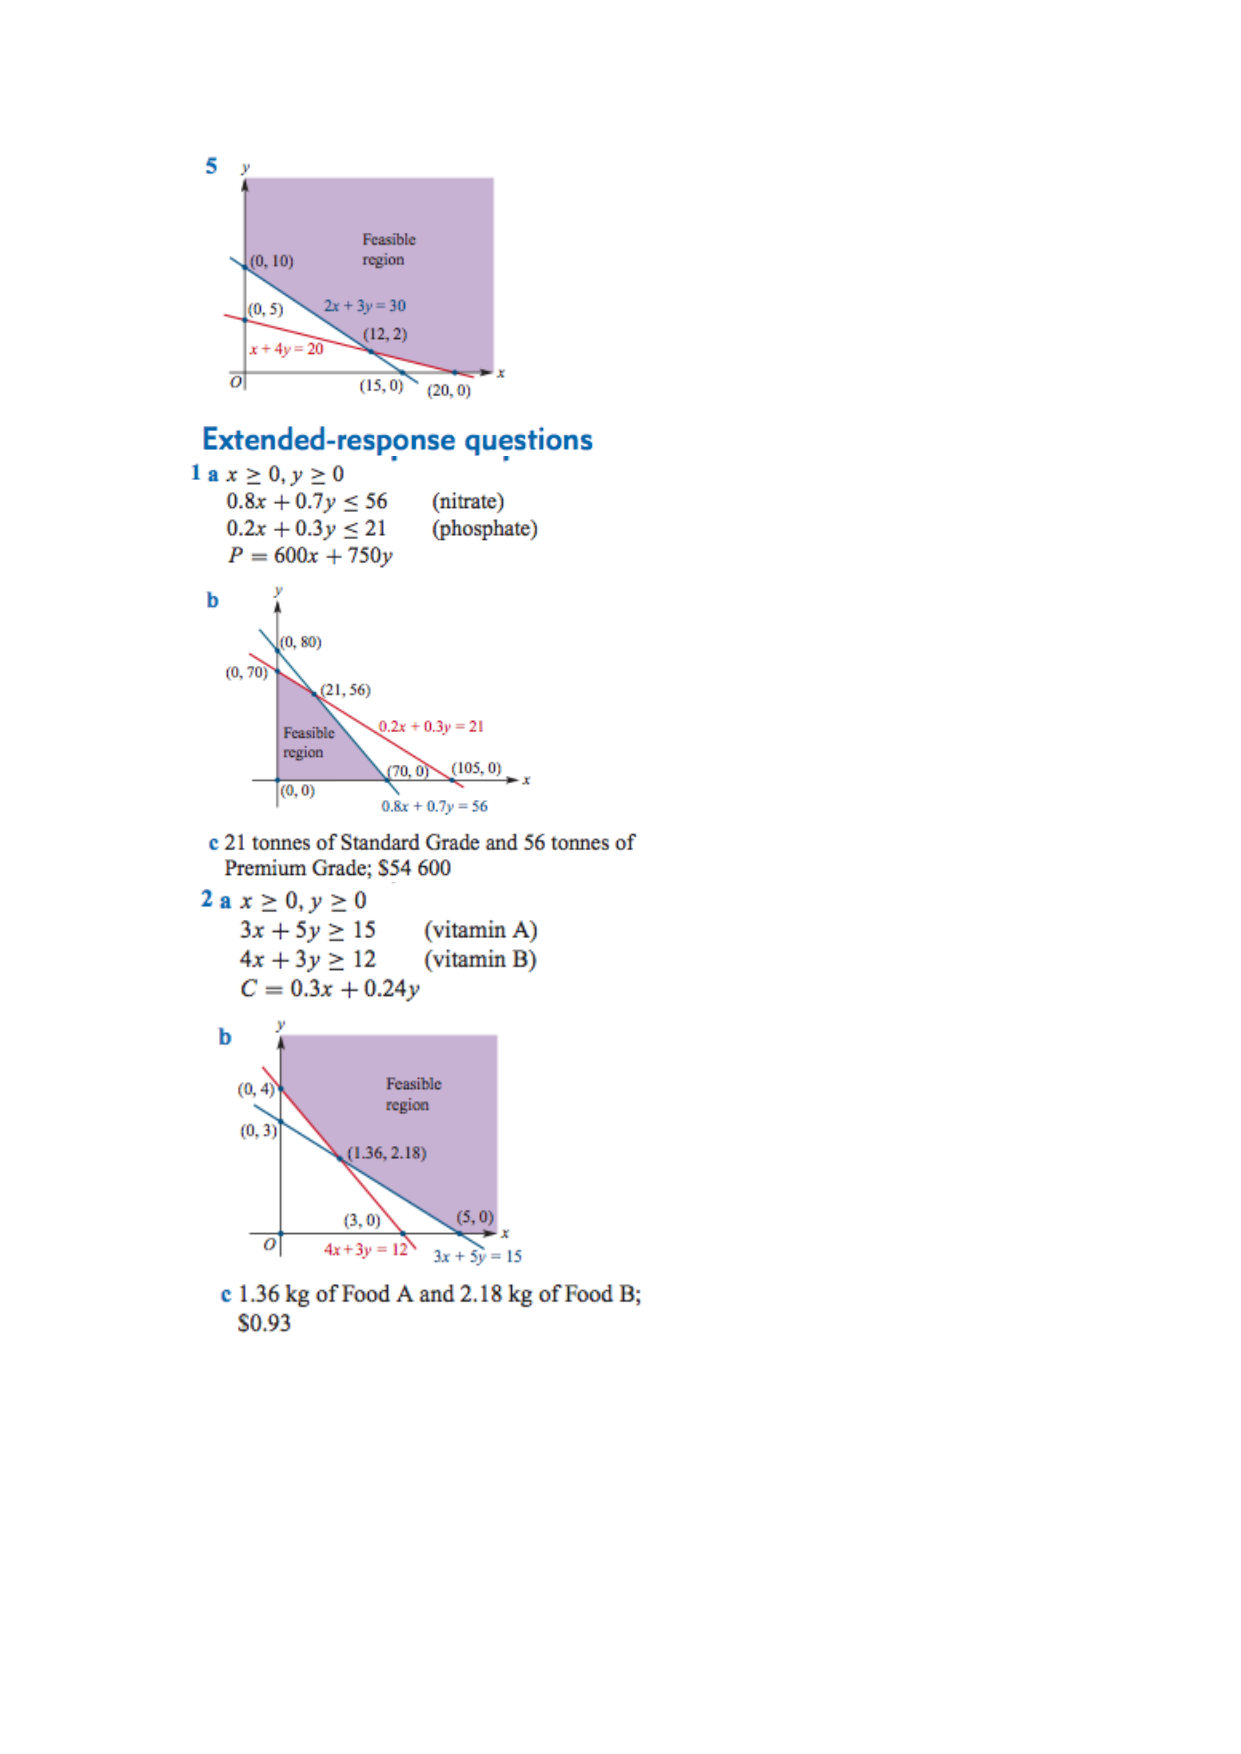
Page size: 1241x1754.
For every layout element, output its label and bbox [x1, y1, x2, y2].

picture [187, 150, 661, 1347]
